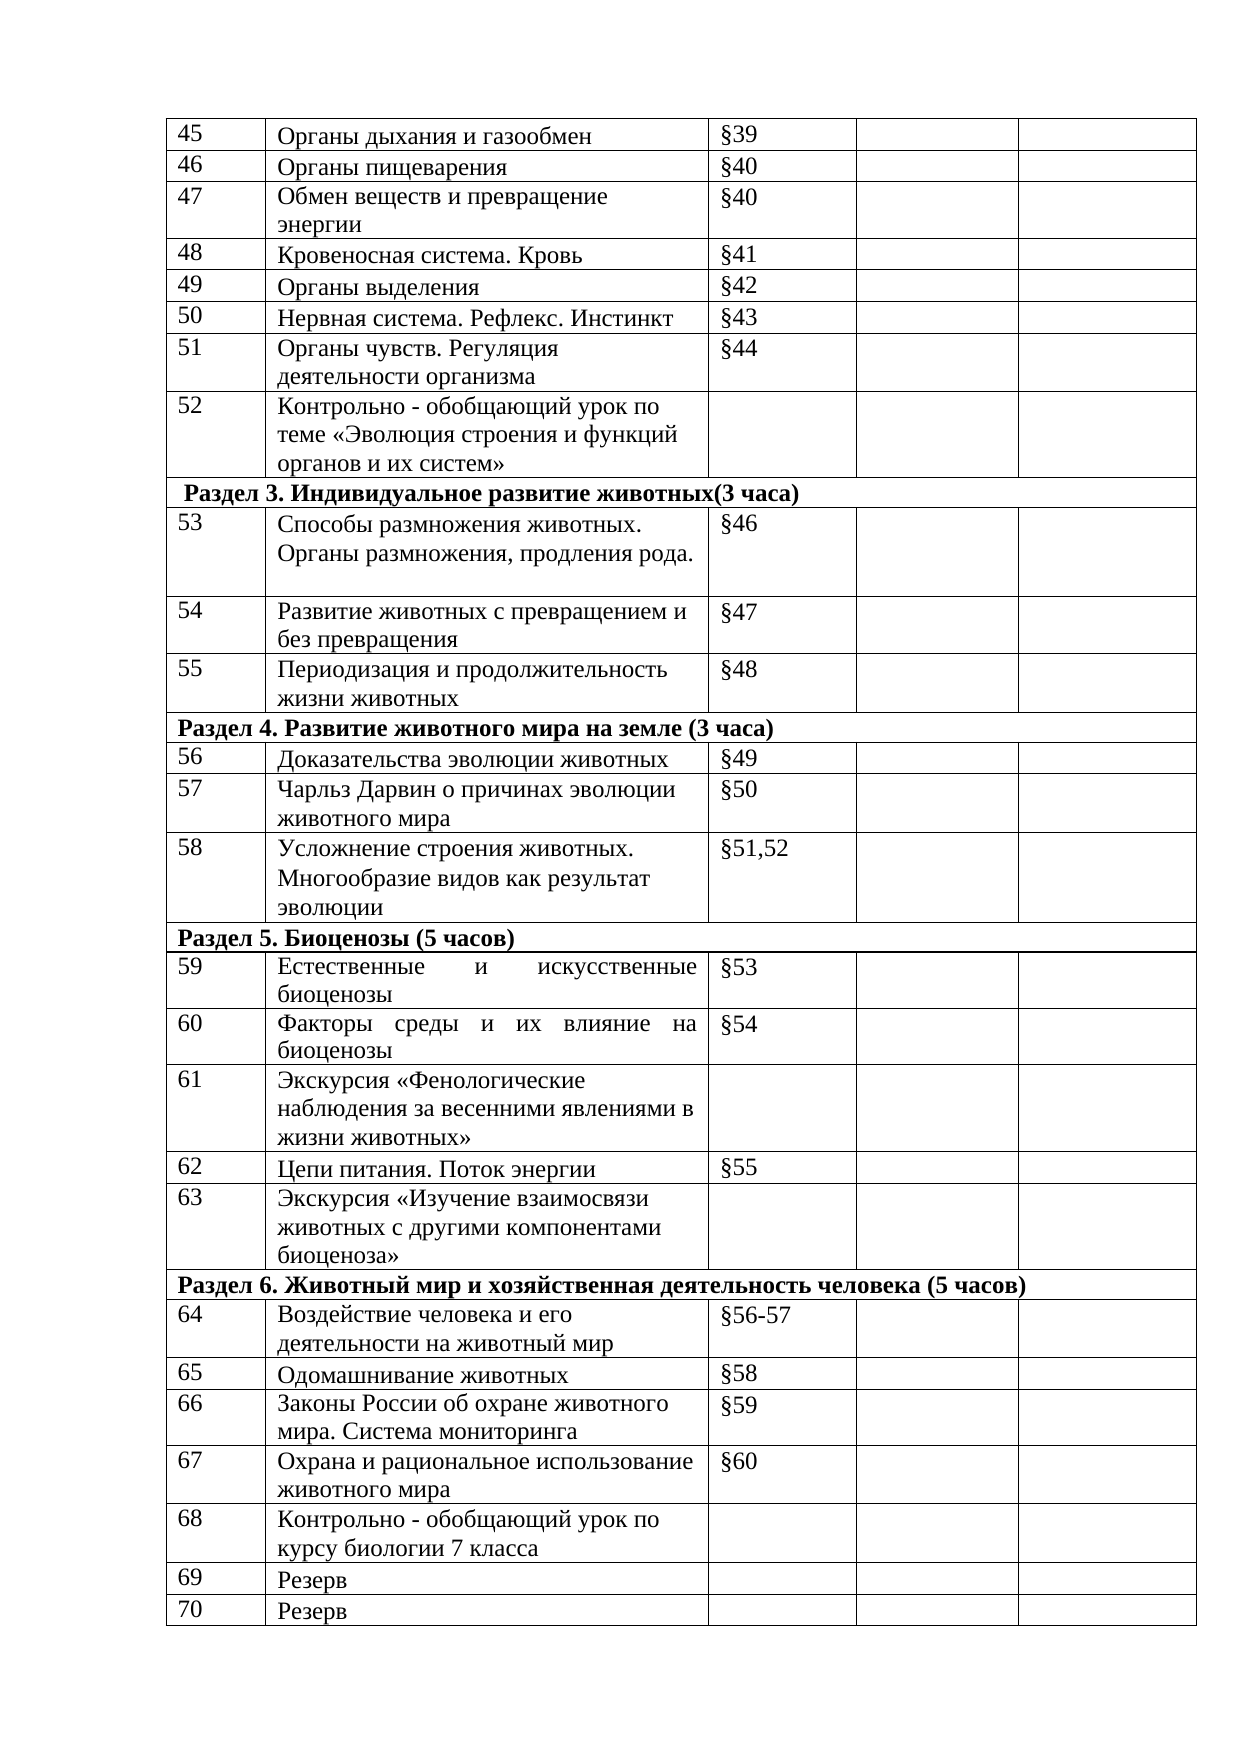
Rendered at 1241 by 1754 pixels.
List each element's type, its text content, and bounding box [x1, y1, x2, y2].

table_cell [857, 1152, 1018, 1183]
table_cell 50 [167, 302, 265, 332]
table_cell [857, 953, 1018, 1008]
table_cell Доказательства эволюции животных [266, 743, 708, 773]
table_cell §55 [709, 1152, 856, 1183]
table_cell [1019, 597, 1196, 653]
table_cell [1019, 1595, 1196, 1625]
table_cell [709, 1504, 856, 1562]
table_cell [1019, 1184, 1196, 1269]
table_cell §54 [709, 1009, 856, 1064]
table_cell 59 [167, 953, 265, 1008]
table_cell 65 [167, 1358, 265, 1389]
table_cell [1019, 1358, 1196, 1389]
table_cell [857, 1390, 1018, 1445]
table_cell 63 [167, 1184, 265, 1269]
table_cell 66 [167, 1390, 265, 1445]
table_cell [857, 182, 1018, 238]
table_cell Контрольно - обобщающий урок по курсу биологии 7 класса [266, 1504, 708, 1562]
table_cell [857, 239, 1018, 269]
table_cell §59 [709, 1390, 856, 1445]
table_cell §41 [709, 239, 856, 269]
table_cell [857, 833, 1018, 922]
table_cell Резерв [266, 1563, 708, 1594]
table_cell §46 [709, 508, 856, 596]
table_cell [1019, 239, 1196, 269]
table_cell [857, 774, 1018, 832]
table_cell §48 [709, 654, 856, 712]
table_cell [857, 1563, 1018, 1594]
table_cell [857, 654, 1018, 712]
table_cell §49 [709, 743, 856, 773]
table_cell Экскурсия «Изучение взаимосвязи животных с другими компонентами биоценоза» [266, 1184, 708, 1269]
table_cell §42 [709, 270, 856, 301]
table_cell [709, 1595, 856, 1625]
table_cell 61 [167, 1065, 265, 1151]
table_cell Законы России об охране животного мира. Система мониторинга [266, 1390, 708, 1445]
table_cell Охрана и рациональное использование животного мира [266, 1446, 708, 1503]
table_cell §53 [709, 953, 856, 1008]
table_cell [1019, 1152, 1196, 1183]
table_cell [1019, 953, 1196, 1008]
table_cell [709, 1184, 856, 1269]
table_cell Цепи питания. Поток энергии [266, 1152, 708, 1183]
table_cell [1019, 392, 1196, 477]
table_cell [1019, 774, 1196, 832]
table_cell Раздел 3. Индивидуальное развитие животных(3 часа) [167, 478, 1196, 507]
table_cell Развитие животных с превращением и без превращения [266, 597, 708, 653]
table_cell Раздел 5. Биоценозы (5 часов) [167, 923, 1196, 951]
table_cell [1019, 508, 1196, 596]
table_cell 46 [167, 151, 265, 181]
table_cell 58 [167, 833, 265, 922]
table_cell Обмен веществ и превращение энергии [266, 182, 708, 238]
table_cell [857, 743, 1018, 773]
table_cell Естественные и искусственные биоценозы [266, 953, 708, 1008]
table_cell Органы выделения [266, 270, 708, 301]
table_cell [1019, 270, 1196, 301]
table_cell [1019, 833, 1196, 922]
table_cell [1019, 1504, 1196, 1562]
table_cell Раздел 4. Развитие животного мира на земле (3 часа) [167, 713, 1196, 742]
table_cell [1019, 1065, 1196, 1151]
table_cell [1019, 334, 1196, 391]
table_cell [857, 1300, 1018, 1357]
table_cell 60 [167, 1009, 265, 1064]
table_cell 51 [167, 334, 265, 391]
table_cell 48 [167, 239, 265, 269]
table_cell Органы чувств. Регуляция деятельности организма [266, 334, 708, 391]
table_cell [1019, 1009, 1196, 1064]
table_cell [1019, 1563, 1196, 1594]
table_cell Экскурсия «Фенологические наблюдения за весенними явлениями в жизни животных» [266, 1065, 708, 1151]
table_cell Кровеносная система. Кровь [266, 239, 708, 269]
table_cell [709, 1563, 856, 1594]
table_cell [709, 392, 856, 477]
table_cell Резерв [266, 1595, 708, 1625]
table_cell [1019, 302, 1196, 332]
table_cell §51,52 [709, 833, 856, 922]
table_cell [857, 1358, 1018, 1389]
table_cell [1019, 1446, 1196, 1503]
table_cell §44 [709, 334, 856, 391]
table_cell 53 [167, 508, 265, 596]
table_cell [857, 1184, 1018, 1269]
table_cell [1019, 743, 1196, 773]
table_cell Чарльз Дарвин о причинах эволюции животного мира [266, 774, 708, 832]
table_cell §56-57 [709, 1300, 856, 1357]
table_cell [1019, 119, 1196, 150]
table_cell Одомашнивание животных [266, 1358, 708, 1389]
table_cell Периодизация и продолжительность жизни животных [266, 654, 708, 712]
table_cell [1019, 654, 1196, 712]
table_cell [1019, 1390, 1196, 1445]
table_cell 62 [167, 1152, 265, 1183]
table_cell [1019, 1300, 1196, 1357]
table_cell 67 [167, 1446, 265, 1503]
table_cell [709, 1065, 856, 1151]
table_cell [857, 151, 1018, 181]
table_cell [857, 1065, 1018, 1151]
table_cell Органы пищеварения [266, 151, 708, 181]
table_cell 52 [167, 392, 265, 477]
table_cell [857, 1009, 1018, 1064]
table_cell 64 [167, 1300, 265, 1357]
table_cell [857, 392, 1018, 477]
table_cell [857, 1504, 1018, 1562]
table_cell 57 [167, 774, 265, 832]
table_cell 68 [167, 1504, 265, 1562]
table_cell [857, 1595, 1018, 1625]
table_cell [857, 597, 1018, 653]
table_cell 70 [167, 1595, 265, 1625]
table_cell §50 [709, 774, 856, 832]
table_cell [857, 119, 1018, 150]
table_cell Усложнение строения животных. Многообразие видов как результат эволюции [266, 833, 708, 922]
table_cell Органы дыхания и газообмен [266, 119, 708, 150]
table_cell Раздел 6. Животный мир и хозяйственная деятельность человека (5 часов) [167, 1270, 1196, 1299]
table_cell [857, 334, 1018, 391]
table_cell [857, 270, 1018, 301]
table_cell [1019, 151, 1196, 181]
table_cell Способы размножения животных. Органы размножения, продления рода. [266, 508, 708, 596]
table_cell Контрольно - обобщающий урок по теме «Эволюция строения и функций органов и их систем» [266, 392, 708, 477]
table_cell §43 [709, 302, 856, 332]
table_cell 47 [167, 182, 265, 238]
table_cell Воздействие человека и его деятельности на животный мир [266, 1300, 708, 1357]
table_cell 56 [167, 743, 265, 773]
table_cell §39 [709, 119, 856, 150]
table_cell [857, 302, 1018, 332]
table_cell §47 [709, 597, 856, 653]
table_cell [1019, 182, 1196, 238]
table_cell [857, 1446, 1018, 1503]
table_cell §40 [709, 151, 856, 181]
table_cell 49 [167, 270, 265, 301]
table_cell [857, 508, 1018, 596]
table_cell Факторы среды и их влияние на биоценозы [266, 1009, 708, 1064]
table_cell 69 [167, 1563, 265, 1594]
table_cell §40 [709, 182, 856, 238]
table_cell 55 [167, 654, 265, 712]
table_cell §60 [709, 1446, 856, 1503]
table_cell Нервная система. Рефлекс. Инстинкт [266, 302, 708, 332]
table_cell 54 [167, 597, 265, 653]
table_cell §58 [709, 1358, 856, 1389]
table_cell 45 [167, 119, 265, 150]
